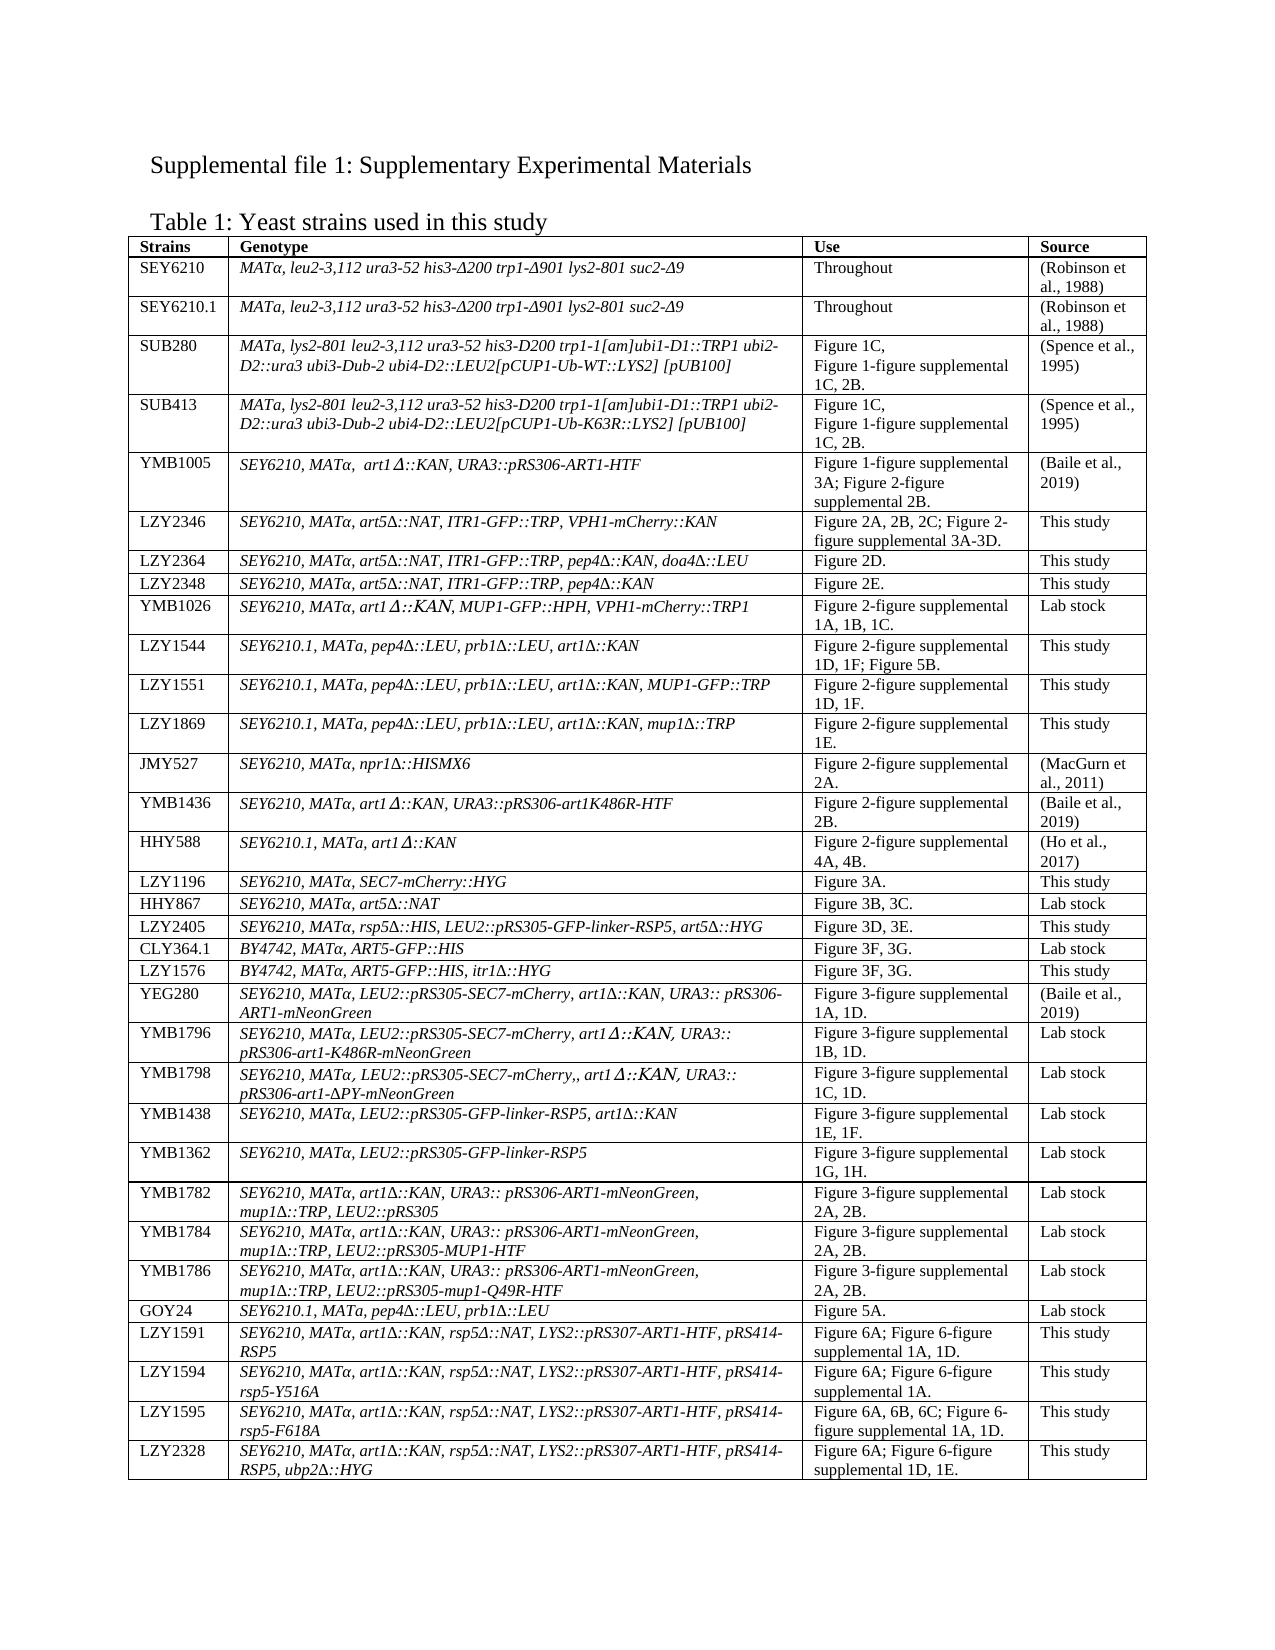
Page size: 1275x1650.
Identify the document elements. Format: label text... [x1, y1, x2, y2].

table_cell SEY6210, MATα, art1∆::KAN, rsp5Δ::NAT, LYS2::pRS307-ART1-HTF, pRS414-RSP5, ubp2∆::HYG [229, 1441, 802, 1479]
table_cell YMB1784 [129, 1222, 228, 1260]
table_cell Figure 2-figure supplemental 2A. [803, 754, 1028, 792]
table_cell This study [1029, 1441, 1146, 1479]
table_cell Figure 2A, 2B, 2C; Figure 2-figure supplemental 3A-3D. [803, 512, 1028, 550]
table_cell (Baile et al., 2019) [1029, 453, 1146, 511]
table_cell Lab stock [1029, 1063, 1146, 1103]
table_cell (Baile et al., 2019) [1029, 984, 1146, 1022]
table_cell Figure 3F, 3G. [803, 961, 1028, 983]
table_cell YEG280 [129, 984, 228, 1022]
table_cell LZY1576 [129, 961, 228, 983]
table_cell SEY6210, MATα, LEU2::pRS305-SEC7-mCherry,, art1∆::KAN, URA3:: pRS306-art1-∆PY-mNeonGreen [229, 1063, 802, 1103]
table_cell Figure 3-figure supplemental 1C, 1D. [803, 1063, 1028, 1103]
text Table 1: Yeast strains used in this study [150, 207, 1125, 236]
table_cell SEY6210.1, MATa, pep4∆::LEU, prb1∆::LEU, art1∆::KAN, MUP1-GFP::TRP [229, 675, 802, 713]
table_cell BY4742, MATα, ART5-GFP::HIS, itr1∆::HYG [229, 961, 802, 983]
table_cell (Robinson et al., 1988) [1029, 297, 1146, 335]
table_cell Figure 2-figure supplemental 1D, 1F; Figure 5B. [803, 635, 1028, 674]
table_cell Figure 3-figure supplemental 1G, 1H. [803, 1143, 1028, 1181]
table_header Strains [129, 237, 228, 256]
table_cell This study [1029, 1402, 1146, 1440]
table_cell Figure 6A; Figure 6-figure supplemental 1A, 1D. [803, 1323, 1028, 1361]
table_cell SEY6210, MATα, art1∆::KAN, URA3::pRS306-art1K486R-HTF [229, 793, 802, 831]
table_cell YMB1438 [129, 1104, 228, 1142]
table_cell MATa, leu2-3,112 ura3-52 his3-Δ200 trp1-Δ901 lys2-801 suc2-Δ9 [229, 297, 802, 335]
table_cell LZY1869 [129, 714, 228, 752]
table_cell LZY1595 [129, 1402, 228, 1440]
table_cell Throughout [803, 258, 1028, 296]
table_cell Lab stock [1029, 939, 1146, 960]
table_header Use [803, 237, 1028, 256]
table_cell (Robinson et al., 1988) [1029, 258, 1146, 296]
table_cell Figure 3-figure supplemental 1B, 1D. [803, 1023, 1028, 1062]
table_cell SEY6210, MATα, art1∆::KAN, URA3:: pRS306-ART1-mNeonGreen, mup1∆::TRP, LEU2::pRS305 [229, 1183, 802, 1221]
table_cell YMB1436 [129, 793, 228, 831]
table_cell SEY6210, MATα, SEC7-mCherry::HYG [229, 872, 802, 893]
table_header Genotype [229, 237, 802, 256]
table_cell SEY6210, MATα, art1∆::KAN, URA3::pRS306-ART1-HTF [229, 453, 802, 511]
table_cell Figure 1C, Figure 1-figure supplemental 1C, 2B. [803, 395, 1028, 452]
table_cell This study [1029, 714, 1146, 752]
table_cell SEY6210, MATα, art1∆::KAN, URA3:: pRS306-ART1-mNeonGreen, mup1∆::TRP, LEU2::pRS305-MUP1-HTF [229, 1222, 802, 1260]
table_cell YMB1786 [129, 1261, 228, 1299]
table_cell This study [1029, 574, 1146, 595]
table_cell This study [1029, 961, 1146, 983]
table_cell LZY2405 [129, 916, 228, 938]
table_cell This study [1029, 872, 1146, 893]
table_cell SEY6210, MATα, art1∆::KAN, rsp5Δ::NAT, LYS2::pRS307-ART1-HTF, pRS414-RSP5 [229, 1323, 802, 1361]
table_cell This study [1029, 635, 1146, 674]
table_cell Figure 3-figure supplemental 2A, 2B. [803, 1183, 1028, 1221]
table_cell Lab stock [1029, 1104, 1146, 1142]
table_cell Figure 3A. [803, 872, 1028, 893]
table_cell This study [1029, 551, 1146, 573]
table_cell SEY6210.1, MATa, art1∆::KAN [229, 832, 802, 871]
table_cell SEY6210, MATα, LEU2::pRS305-SEC7-mCherry, art1∆::KAN, URA3:: pRS306-art1-K486R-mNeonGreen [229, 1023, 802, 1062]
table_cell (Spence et al., 1995) [1029, 395, 1146, 452]
table_cell LZY1594 [129, 1362, 228, 1401]
table_cell CLY364.1 [129, 939, 228, 960]
table_cell Throughout [803, 297, 1028, 335]
table_cell Figure 2-figure supplemental 2B. [803, 793, 1028, 831]
table_cell SEY6210, MATα, LEU2::pRS305-SEC7-mCherry, art1∆::KAN, URA3:: pRS306-ART1-mNeonGreen [229, 984, 802, 1022]
table_cell (MacGurn et al., 2011) [1029, 754, 1146, 792]
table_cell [803, 1441, 1028, 1479]
table_cell Lab stock [1029, 1261, 1146, 1299]
table_cell MATa, lys2-801 leu2-3,112 ura3-52 his3-D200 trp1-1[am]ubi1-D1::TRP1 ubi2-D2::ura3 ubi3-Dub-2 ubi4-D2::LEU2[pCUP1-Ub-K63R::LYS2] [pUB100] [229, 395, 802, 452]
table_cell Figure 6A, 6B, 6C; Figure 6-figure supplemental 1A, 1D. [803, 1402, 1028, 1440]
table_cell This study [1029, 916, 1146, 938]
table_cell LZY1196 [129, 872, 228, 893]
table_cell This study [1029, 1362, 1146, 1401]
table_cell (Baile et al., 2019) [1029, 793, 1146, 831]
table_cell Lab stock [1029, 1023, 1146, 1062]
table_cell YMB1798 [129, 1063, 228, 1103]
table_cell HHY867 [129, 894, 228, 915]
table_cell SEY6210, MATα, LEU2::pRS305-GFP-linker-RSP5, art1∆::KAN [229, 1104, 802, 1142]
table_cell YMB1026 [129, 596, 228, 634]
table_cell LZY1551 [129, 675, 228, 713]
table_cell Lab stock [1029, 596, 1146, 634]
table_cell Figure 1-figure supplemental 3A; Figure 2-figure supplemental 2B. [803, 453, 1028, 511]
table_cell HHY588 [129, 832, 228, 871]
table_cell Figure 2-figure supplemental 1A, 1B, 1C. [803, 596, 1028, 634]
table_cell SEY6210, MATα, art1∆::KAN, MUP1-GFP::HPH, VPH1-mCherry::TRP1 [229, 596, 802, 634]
table_cell (Spence et al., 1995) [1029, 336, 1146, 394]
table_cell Lab stock [1029, 1222, 1146, 1260]
table_cell LZY2328 [129, 1441, 228, 1479]
table_cell This study [1029, 1323, 1146, 1361]
table_cell LZY1544 [129, 635, 228, 674]
table_cell Figure 3-figure supplemental 2A, 2B. [803, 1222, 1028, 1260]
table_cell JMY527 [129, 754, 228, 792]
table_cell Lab stock [1029, 894, 1146, 915]
table_cell SEY6210, MATα, art1∆::KAN, URA3:: pRS306-ART1-mNeonGreen, mup1∆::TRP, LEU2::pRS305-mup1-Q49R-HTF [229, 1261, 802, 1299]
table_cell Lab stock [1029, 1183, 1146, 1221]
table_cell SUB280 [129, 336, 228, 394]
table_cell YMB1005 [129, 453, 228, 511]
table_cell Figure 2-figure supplemental 1D, 1F. [803, 675, 1028, 713]
table_cell SEY6210 [129, 258, 228, 296]
text Supplemental file 1: Supplementary Experimental Materials [150, 150, 1125, 179]
table_cell MATα, leu2-3,112 ura3-52 his3-Δ200 trp1-Δ901 lys2-801 suc2-Δ9 [229, 258, 802, 296]
table_cell Figure 3F, 3G. [803, 939, 1028, 960]
table_cell SEY6210, MATα, art5∆::NAT, ITR1-GFP::TRP, pep4∆::KAN [229, 574, 802, 595]
table_cell Figure 6A; Figure 6-figure supplemental 1A. [803, 1362, 1028, 1401]
table_cell YMB1782 [129, 1183, 228, 1221]
table_cell LZY1591 [129, 1323, 228, 1361]
table_cell (Ho et al., 2017) [1029, 832, 1146, 871]
table_cell Figure 2-figure supplemental 1E. [803, 714, 1028, 752]
table_cell SEY6210, MATα, npr1∆::HISMX6 [229, 754, 802, 792]
table_cell LZY2348 [129, 574, 228, 595]
table_cell Figure 3-figure supplemental 2A, 2B. [803, 1261, 1028, 1299]
table_cell SEY6210, MATα, LEU2::pRS305-GFP-linker-RSP5 [229, 1143, 802, 1181]
table_cell Figure 5A. [803, 1301, 1028, 1322]
table_cell Lab stock [1029, 1301, 1146, 1322]
table_cell YMB1362 [129, 1143, 228, 1181]
table_cell Figure 3B, 3C. [803, 894, 1028, 915]
table_cell Figure 1C, Figure 1-figure supplemental 1C, 2B. [803, 336, 1028, 394]
table_cell SEY6210, MATα, art5∆::NAT [229, 894, 802, 915]
table_cell MATa, lys2-801 leu2-3,112 ura3-52 his3-D200 trp1-1[am]ubi1-D1::TRP1 ubi2-D2::ura3 ubi3-Dub-2 ubi4-D2::LEU2[pCUP1-Ub-WT::LYS2] [pUB100] [229, 336, 802, 394]
table_cell SEY6210, MATα, rsp5∆::HIS, LEU2::pRS305-GFP-linker-RSP5, art5∆::HYG [229, 916, 802, 938]
table_cell Figure 2D. [803, 551, 1028, 573]
table_cell Lab stock [1029, 1143, 1146, 1181]
table_cell SEY6210, MATα, art1∆::KAN, rsp5Δ::NAT, LYS2::pRS307-ART1-HTF, pRS414-rsp5-F618A [229, 1402, 802, 1440]
table_cell Figure 3-figure supplemental 1A, 1D. [803, 984, 1028, 1022]
table_cell SEY6210.1 [129, 297, 228, 335]
table_cell LZY2364 [129, 551, 228, 573]
table_cell SEY6210, MATα, art5∆::NAT, ITR1-GFP::TRP, VPH1-mCherry::KAN [229, 512, 802, 550]
table_cell This study [1029, 512, 1146, 550]
table_cell Figure 3-figure supplemental 1E, 1F. [803, 1104, 1028, 1142]
table_cell Figure 3D, 3E. [803, 916, 1028, 938]
table_cell SEY6210, MATα, art5∆::NAT, ITR1-GFP::TRP, pep4∆::KAN, doa4∆::LEU [229, 551, 802, 573]
table_cell SEY6210.1, MATa, pep4∆::LEU, prb1∆::LEU, art1∆::KAN [229, 635, 802, 674]
table_cell SEY6210.1, MATa, pep4∆::LEU, prb1∆::LEU, art1∆::KAN, mup1∆::TRP [229, 714, 802, 752]
table_cell SEY6210, MATα, art1∆::KAN, rsp5Δ::NAT, LYS2::pRS307-ART1-HTF, pRS414-rsp5-Y516A [229, 1362, 802, 1401]
table_cell SUB413 [129, 395, 228, 452]
table_cell LZY2346 [129, 512, 228, 550]
table_cell SEY6210.1, MATa, pep4∆::LEU, prb1∆::LEU [229, 1301, 802, 1322]
table_cell YMB1796 [129, 1023, 228, 1062]
table_cell Figure 2-figure supplemental 4A, 4B. [803, 832, 1028, 871]
table_header Source [1029, 237, 1146, 256]
table_cell BY4742, MATα, ART5-GFP::HIS [229, 939, 802, 960]
table_cell This study [1029, 675, 1146, 713]
table_cell Figure 2E. [803, 574, 1028, 595]
table_cell GOY24 [129, 1301, 228, 1322]
